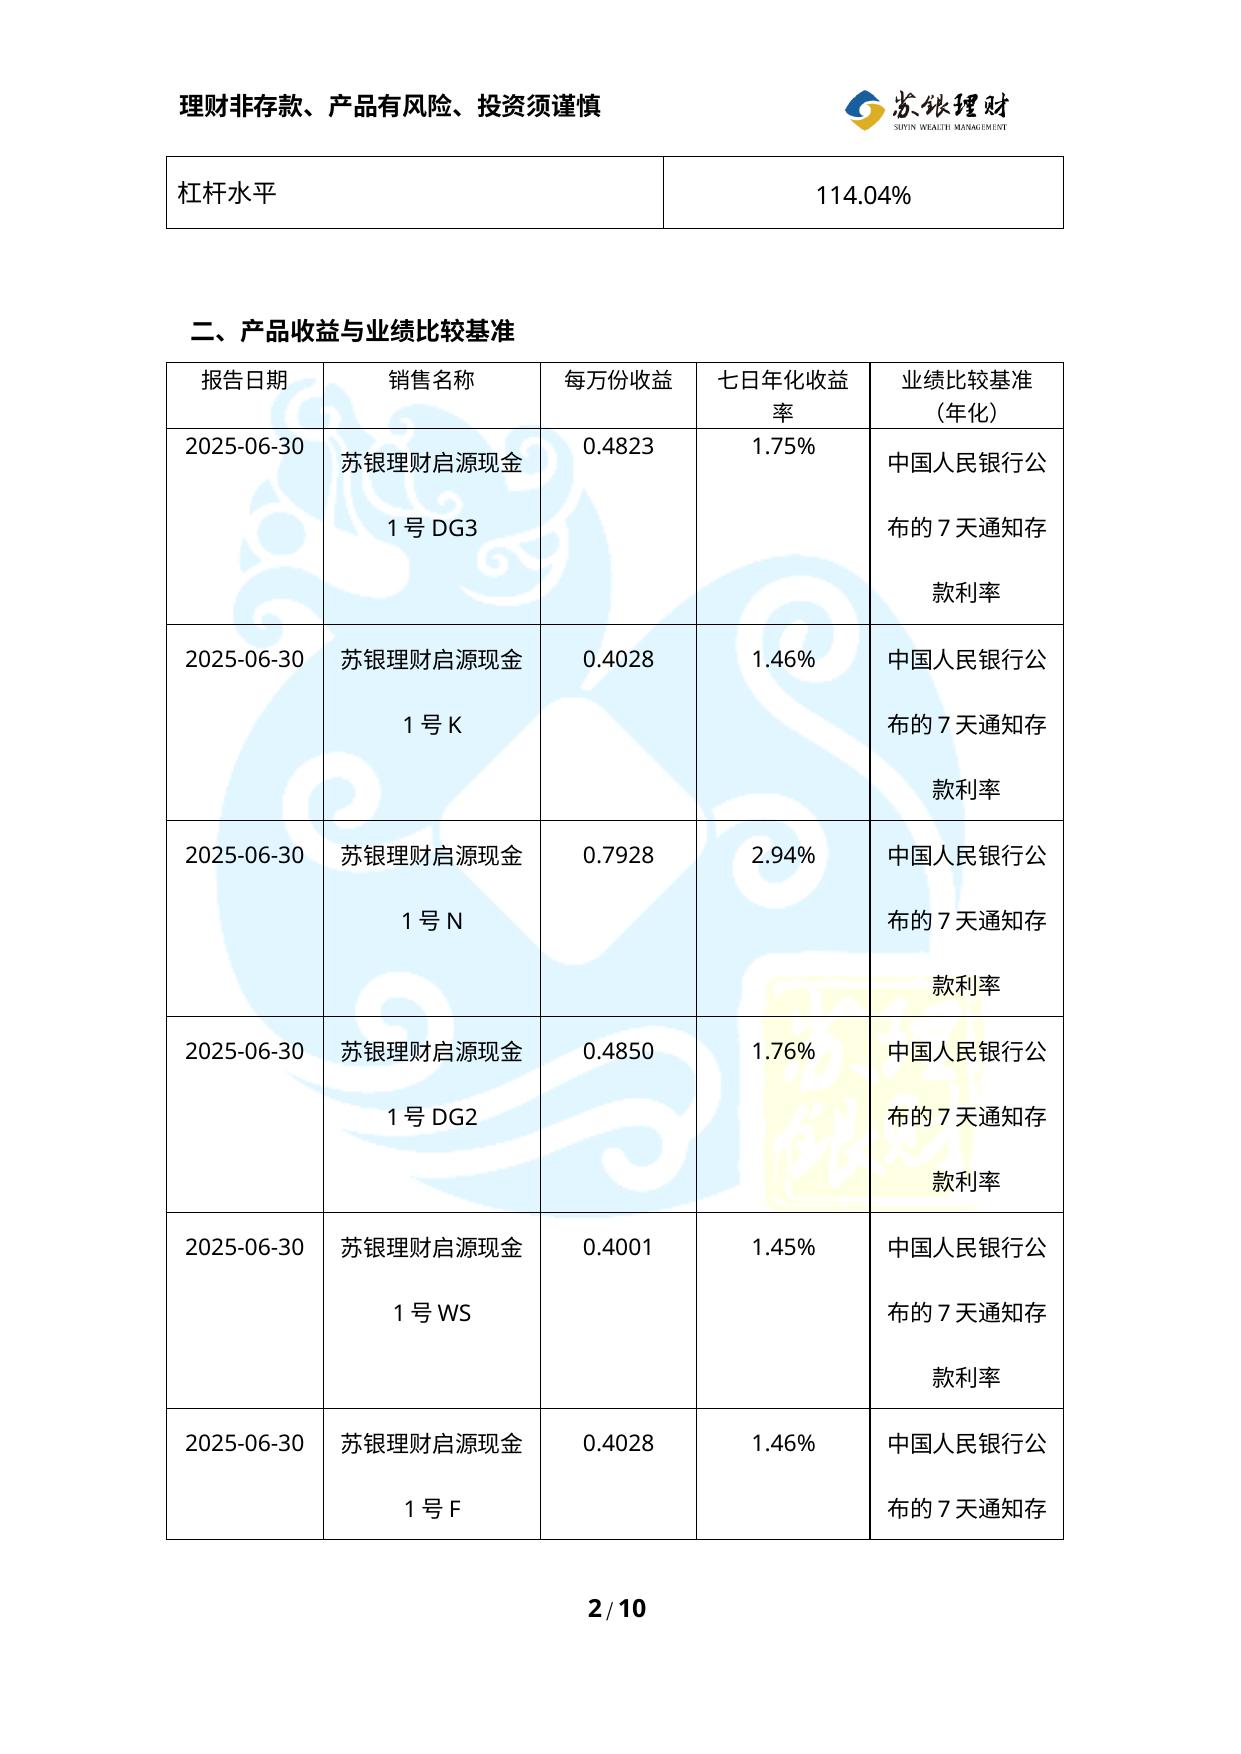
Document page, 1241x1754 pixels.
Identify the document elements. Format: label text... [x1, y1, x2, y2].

table_cell 杠杆水平 [167, 157, 663, 227]
table_cell 114.04% [664, 157, 1063, 227]
table_cell 2025-06-30 [167, 1017, 323, 1212]
table_header 七日年化收益率 [697, 363, 869, 428]
table_cell 中国人民银行公布的7天通知存款利率 [871, 1409, 1063, 1539]
table_header 报告日期 [167, 363, 323, 428]
table_header 业绩比较基准（年化） [871, 363, 1063, 428]
table_cell 2025-06-30 [167, 1213, 323, 1408]
table_cell 0.4850 [541, 1017, 696, 1212]
table_cell 2025-06-30 [167, 429, 323, 624]
subtitle 二、产品收益与业绩比较基准 [190, 297, 1053, 362]
table_cell 中国人民银行公布的7天通知存款利率 [871, 1213, 1063, 1408]
table_cell 0.4001 [541, 1213, 696, 1408]
table_cell 2.94% [697, 821, 869, 1016]
table_cell 0.4823 [541, 429, 696, 624]
table_cell 1.75% [697, 429, 869, 624]
table_cell 苏银理财启源现金1号F [324, 1409, 540, 1539]
table_cell 中国人民银行公布的7天通知存款利率 [871, 1017, 1063, 1212]
table_cell 苏银理财启源现金1号DG2 [324, 1017, 540, 1212]
table_cell 2025-06-30 [167, 625, 323, 820]
table_cell 1.46% [697, 1409, 869, 1539]
table_cell 0.4028 [541, 625, 696, 820]
table_cell 1.45% [697, 1213, 869, 1408]
table_cell 苏银理财启源现金1号DG3 [324, 429, 540, 624]
table_cell 中国人民银行公布的7天通知存款利率 [871, 429, 1063, 624]
table_header 销售名称 [324, 363, 540, 428]
table_cell 2025-06-30 [167, 821, 323, 1016]
table_cell 苏银理财启源现金1号K [324, 625, 540, 820]
picture [820, 72, 1039, 143]
table_cell 1.76% [697, 1017, 869, 1212]
table_cell 苏银理财启源现金1号WS [324, 1213, 540, 1408]
table_cell 0.4028 [541, 1409, 696, 1539]
table_cell 中国人民银行公布的7天通知存款利率 [871, 821, 1063, 1016]
table_cell 中国人民银行公布的7天通知存款利率 [871, 625, 1063, 820]
table_cell 1.46% [697, 625, 869, 820]
table_cell 0.7928 [541, 821, 696, 1016]
table_header 每万份收益 [541, 363, 696, 428]
table_cell 2025-06-30 [167, 1409, 323, 1539]
table_cell 苏银理财启源现金1号N [324, 821, 540, 1016]
